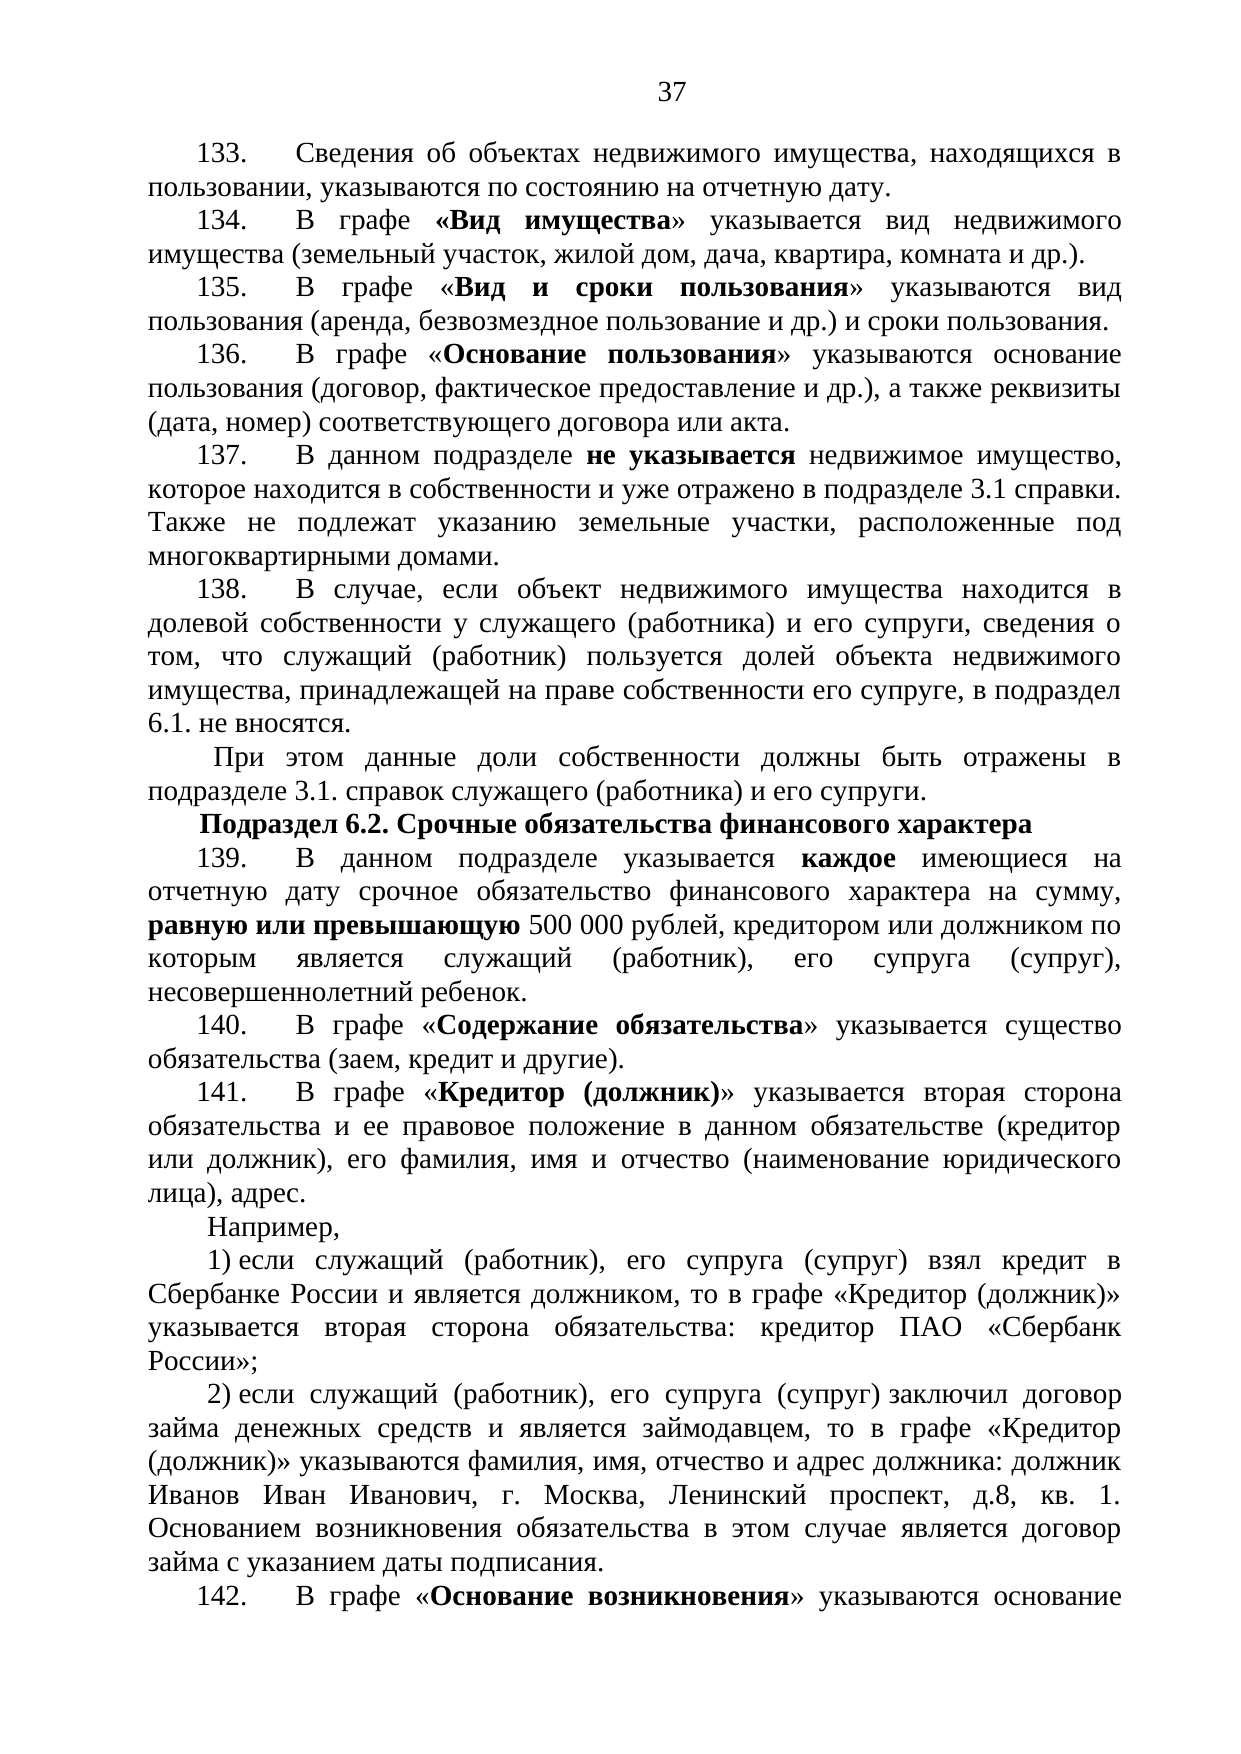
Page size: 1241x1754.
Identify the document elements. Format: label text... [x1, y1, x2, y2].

list В графе «Кредитор (должник)» указывается вторая сторона обязательства и ее правовое положение в данном обязательстве (кредитор или должник), его фамилия, имя и отчество (наименование юридического лица), адрес. [148, 1074, 1122, 1209]
list В данном подразделе не указывается недвижимое имущество, которое находится в собственности и уже отражено в подразделе 3.1 справки. Также не подлежат указанию земельные участки, расположенные под многоквартирными домами. [148, 437, 1122, 571]
list В графе «Вид имущества» указывается вид недвижимого имущества (земельный участок, жилой дом, дача, квартира, комната и др.). [148, 202, 1122, 269]
list В графе «Основание пользования» указываются основание пользования (договор, фактическое предоставление и др.), а также реквизиты (дата, номер) соответствующего договора или акта. [148, 337, 1122, 437]
list В случае, если объект недвижимого имущества находится в долевой собственности у служащего (работника) и его супруги, сведения о том, что служащий (работник) пользуется долей объекта недвижимого имущества, принадлежащей на праве собственности его супруге, в подраздел 6.1. не вносятся. [148, 571, 1122, 739]
text 2) если служащий (работник), его супруга (супруг) заключил договор займа денежных средств и является займодавцем, то в графе «Кредитор (должник)» указываются фамилия, имя, отчество и адрес должника: должник Иванов Иван Иванович, г. Москва, Ленинский проспект, д.8, кв. 1. Основанием возникновения обязательства в этом случае является договор займа с указанием даты подписания. [148, 1376, 1122, 1578]
list Сведения об объектах недвижимого имущества, находящихся в пользовании, указываются по состоянию на отчетную дату. [148, 135, 1122, 202]
list В графе «Вид и сроки пользования» указываются вид пользования (аренда, безвозмездное пользование и др.) и сроки пользования. [148, 269, 1122, 337]
text 1) если служащий (работник), его супруга (супруг) взял кредит в Сбербанке России и является должником, то в графе «Кредитор (должник)» указывается вторая сторона обязательства: кредитор ПАО «Сбербанк России»; [148, 1242, 1122, 1376]
list В данном подразделе указывается каждое имеющиеся на отчетную дату срочное обязательство финансового характера на сумму, равную или превышающую 500 000 рублей, кредитором или должником по которым является служащий (работник), его супруга (супруг), несовершеннолетний ребенок. [148, 840, 1122, 1007]
list Например, [148, 1209, 1122, 1242]
text При этом данные доли собственности должны быть отражены в подразделе 3.1. справок служащего (работника) и его супруги. [148, 739, 1122, 806]
list В графе «Содержание обязательства» указывается существо обязательства (заем, кредит и другие). [148, 1007, 1122, 1074]
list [148, 1578, 1122, 1611]
list Подраздел 6.2. Срочные обязательства финансового характера [148, 806, 1122, 840]
